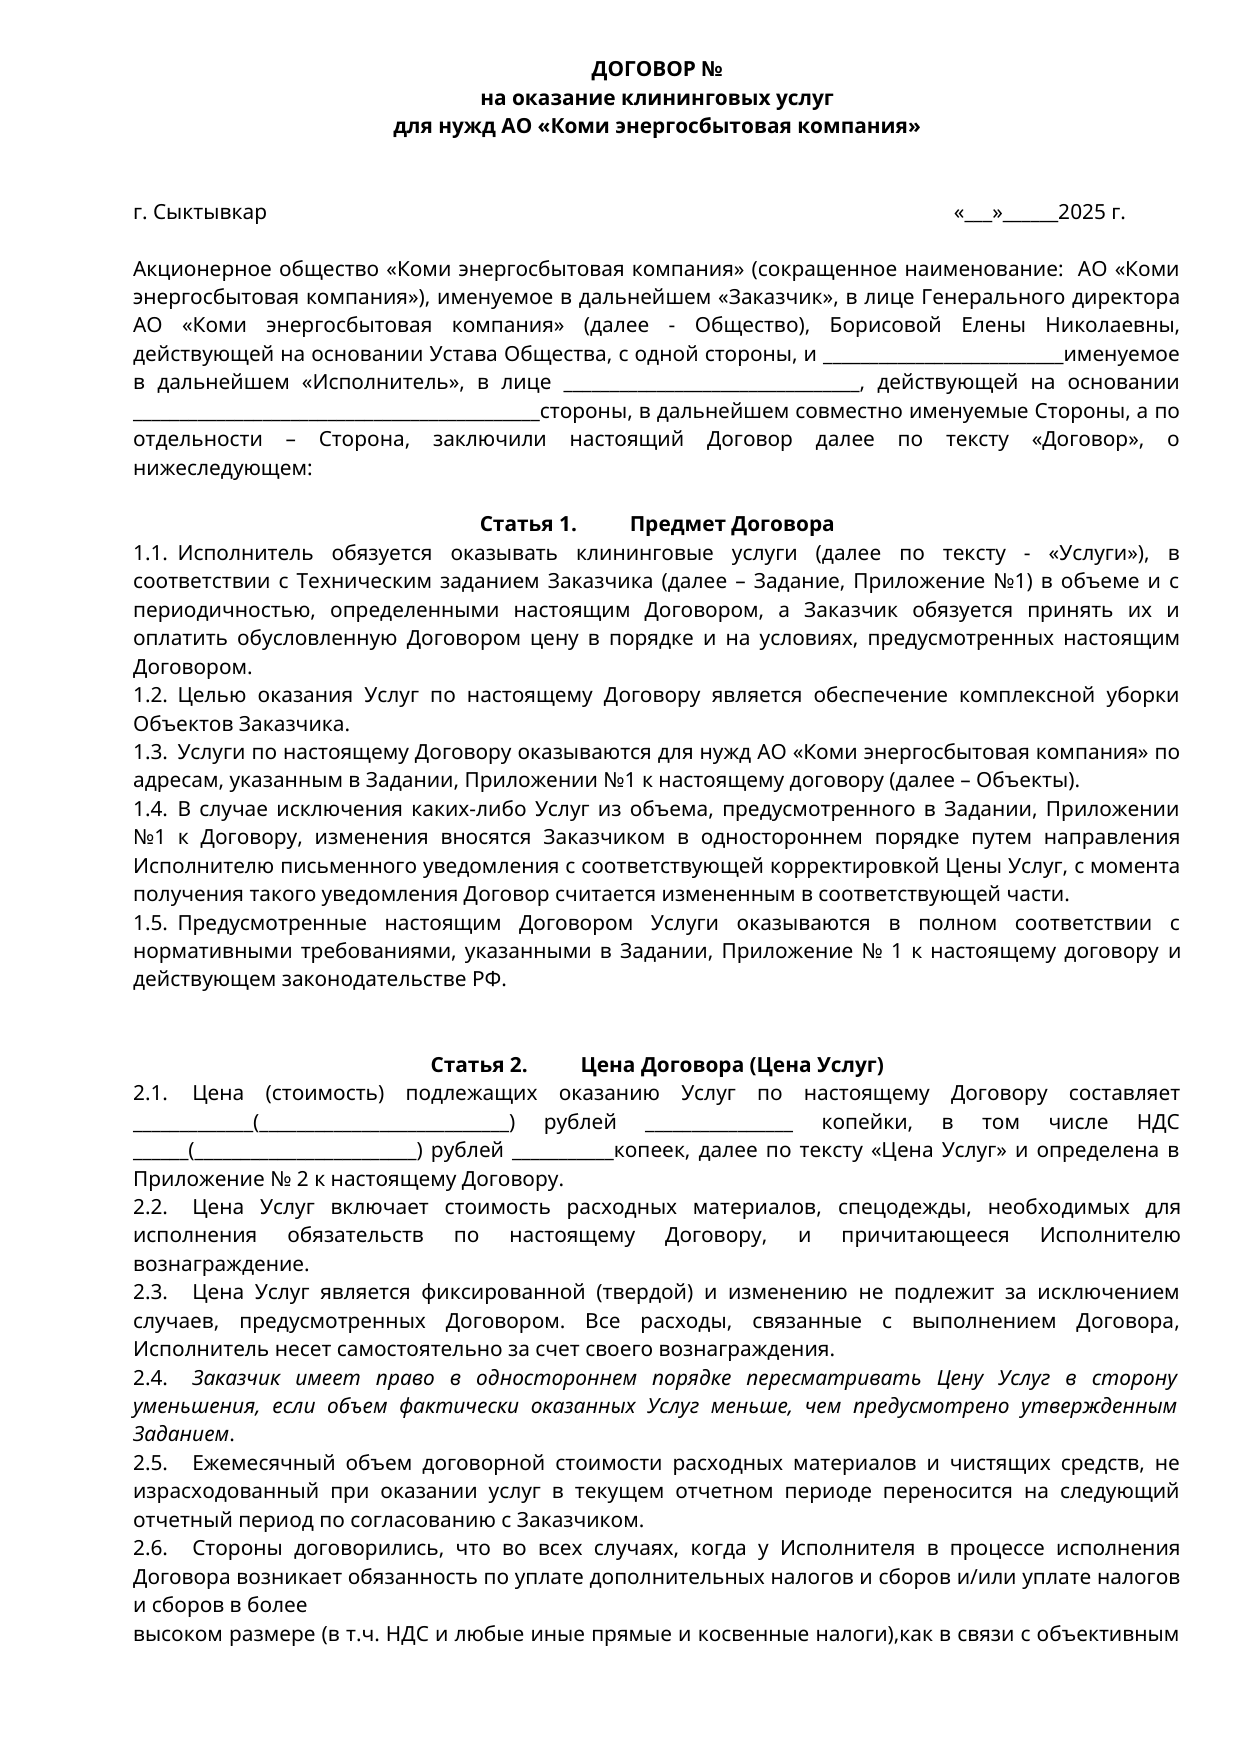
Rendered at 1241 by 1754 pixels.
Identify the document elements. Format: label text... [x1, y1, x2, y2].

list Ежемесячный объем договорной стоимости расходных материалов и чистящих средств, не израсходованный при оказании услуг в текущем отчетном периоде переносится на следующий отчетный период по согласованию с Заказчиком. [133, 1448, 1181, 1533]
text г. Сыктывкар «___»______2025 г. [133, 197, 1181, 225]
list Заказчик имеет право в одностороннем порядке пересматривать Цену Услуг в сторону уменьшения, если объем фактически оказанных Услуг меньше, чем предусмотрено утвержденным Заданием. [133, 1363, 1181, 1448]
list Стороны договорились, что во всех случаях, когда у Исполнителя в процессе исполнения Договора возникает обязанность по уплате дополнительных налогов и сборов и/или уплате налогов и сборов в более [133, 1533, 1181, 1619]
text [133, 1619, 1181, 1647]
subtitle Предмет Договора [133, 509, 1181, 538]
text ДОГОВОР № [133, 54, 1181, 83]
list Цена Услуг включает стоимость расходных материалов, спецодежды, необходимых для исполнения обязательств по настоящему Договору, и причитающееся Исполнителю вознаграждение. [133, 1192, 1181, 1277]
text для нужд АО «Коми энергосбытовая компания» [133, 111, 1181, 140]
list Цена Услуг является фиксированной (твердой) и изменению не подлежит за исключением случаев, предусмотренных Договором. Все расходы, связанные с выполнением Договора, Исполнитель несет самостоятельно за счет своего вознаграждения. [133, 1277, 1181, 1363]
list Услуги по настоящему Договору оказываются для нужд АО «Коми энергосбытовая компания» по адресам, указанным в Задании, Приложении №1 к настоящему договору (далее – Объекты). [133, 737, 1181, 794]
list Цена (стоимость) подлежащих оказанию Услуг по настоящему Договору составляет _____________(___________________________) рублей ________________ копейки, в том числе НДС ______(________________________) рублей ___________копеек, далее по тексту «Цена Услуг» и определена в Приложение № 2 к настоящему Договору. [133, 1078, 1181, 1192]
list Целью оказания Услуг по настоящему Договору является обеспечение комплексной уборки Объектов Заказчика. [133, 680, 1181, 737]
list Исполнитель обязуется оказывать клининговые услуги (далее по тексту - «Услуги»), в соответствии с Техническим заданием Заказчика (далее – Задание, Приложение №1) в объеме и с периодичностью, определенными настоящим Договором, а Заказчик обязуется принять их и оплатить обусловленную Договором цену в порядке и на условиях, предусмотренных настоящим Договором. [133, 538, 1181, 680]
subtitle Цена Договора (Цена Услуг) [133, 1050, 1181, 1078]
list В случае исключения каких-либо Услуг из объема, предусмотренного в Задании, Приложении №1 к Договору, изменения вносятся Заказчиком в одностороннем порядке путем направления Исполнителю письменного уведомления с соответствующей корректировкой Цены Услуг, с момента получения такого уведомления Договор считается измененным в соответствующей части. [133, 794, 1181, 908]
text на оказание клининговых услуг [133, 83, 1181, 111]
list Предусмотренные настоящим Договором Услуги оказываются в полном соответствии с нормативными требованиями, указанными в Задании, Приложение № 1 к настоящему договору и действующем законодательстве РФ. [133, 908, 1181, 993]
text Акционерное общество «Коми энергосбытовая компания» (сокращенное наименование: АО «Коми энергосбытовая компания»), именуемое в дальнейшем «Заказчик», в лице Генерального директора АО «Коми энергосбытовая компания» (далее - Общество), Борисовой Елены Николаевны, действующей на основании Устава Общества, с одной стороны, и __________________________именуемое в дальнейшем «Исполнитель», в лице ________________________________, действующей на основании ____________________________________________стороны, в дальнейшем совместно именуемые Стороны, а по отдельности – Сторона, заключили настоящий Договор далее по тексту «Договор», о нижеследующем: [133, 254, 1181, 481]
